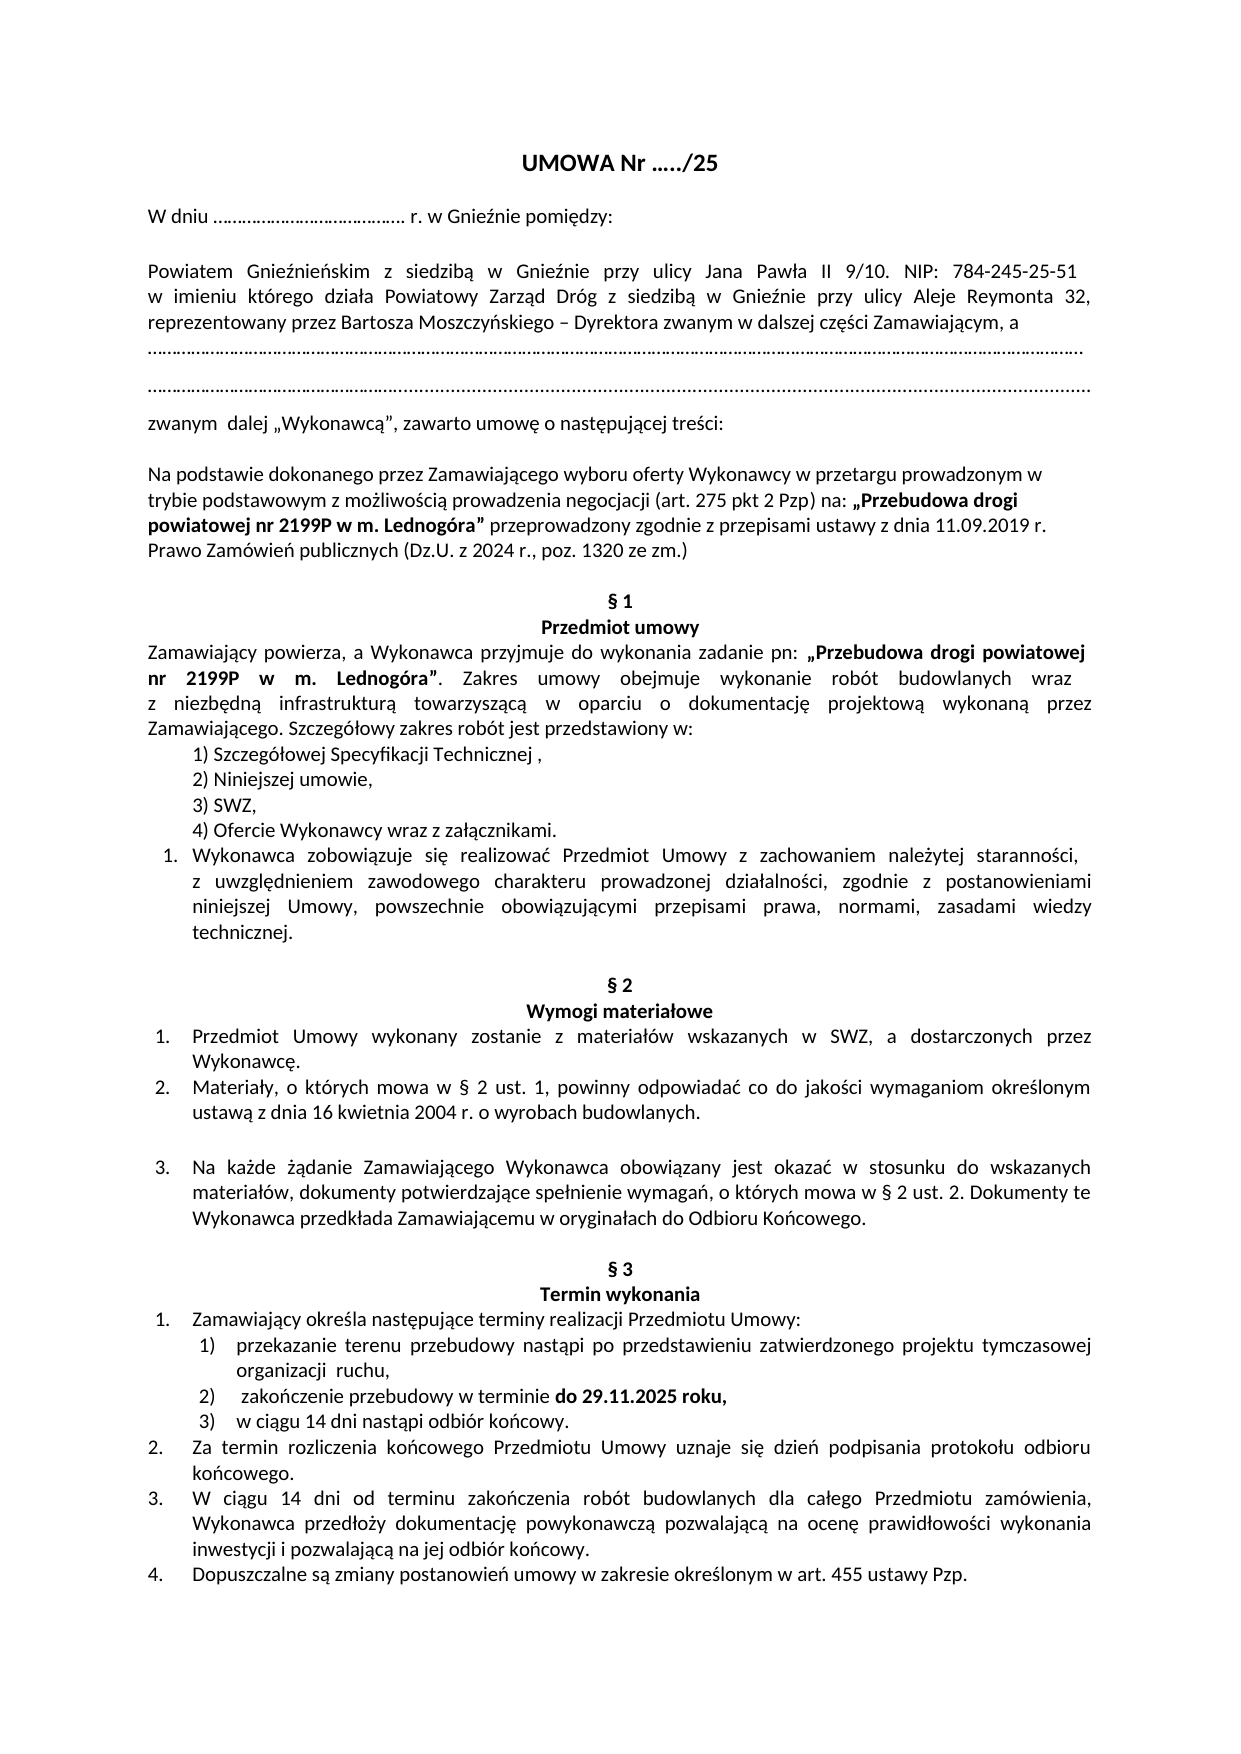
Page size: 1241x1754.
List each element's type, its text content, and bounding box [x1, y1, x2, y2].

text 1) Szczegółowej Specyfikacji Technicznej , [192, 741, 1093, 766]
text …………………………………………………………………………………………………………………………………………………………………………………………………………………………..................................................................................................................................... [148, 334, 1093, 398]
text 2) Niniejszej umowie, [192, 766, 1093, 792]
text Powiatem Gnieźnieńskim z siedzibą w Gnieźnie przy ulicy Jana Pawła II 9/10. NIP: 784-245-25-51 w imieniu którego działa Powiatowy Zarząd Dróg z siedzibą w Gnieźnie przy ulicy Aleje Reymonta 32, reprezentowany przez Bartosza Moszczyńskiego – Dyrektora zwanym w dalszej części Zamawiającym, a [148, 258, 1093, 334]
list Za termin rozliczenia końcowego Przedmiotu Umowy uznaje się dzień podpisania protokołu odbioru końcowego. [148, 1434, 1093, 1485]
list Zamawiający określa następujące terminy realizacji Przedmiotu Umowy: [154, 1307, 1093, 1332]
text zwanym dalej „Wykonawcą”, zawarto umowę o następującej treści: [148, 411, 1093, 436]
text 3) SWZ, 4) Ofercie Wykonawcy wraz z załącznikami. [192, 792, 1093, 843]
list zakończenie przebudowy w terminie do 29.11.2025 roku, [199, 1383, 1093, 1408]
list Wykonawca zobowiązuje się realizować Przedmiot Umowy z zachowaniem należytej staranności, z uwzględnieniem zawodowego charakteru prowadzonej działalności, zgodnie z postanowieniami niniejszej Umowy, powszechnie obowiązującymi przepisami prawa, normami, zasadami wiedzy technicznej. [162, 843, 1093, 972]
text Zamawiający powierza, a Wykonawca przyjmuje do wykonania zadanie pn: „Przebudowa drogi powiatowej nr 2199P w m. Lednogóra”. Zakres umowy obejmuje wykonanie robót budowlanych wraz z niezbędną infrastrukturą towarzyszącą w oparciu o dokumentację projektową wykonaną przez Zamawiającego. Szczegółowy zakres robót jest przedstawiony w: [148, 639, 1093, 741]
list przekazanie terenu przebudowy nastąpi po przedstawieniu zatwierdzonego projektu tymczasowej organizacji ruchu, [199, 1332, 1093, 1383]
list Materiały, o których mowa w § 2 ust. 1, powinny odpowiadać co do jakości wymaganiom określonym ustawą z dnia 16 kwietnia 2004 r. o wyrobach budowlanych. [154, 1074, 1093, 1125]
list Dopuszczalne są zmiany postanowień umowy w zakresie określonym w art. 455 ustawy Pzp. [148, 1561, 1093, 1587]
text W dniu …………………………………. r. w Gnieźnie pomiędzy: [148, 203, 1093, 229]
text § 1 Przedmiot umowy [148, 588, 1093, 639]
text § 3 Termin wykonania [148, 1256, 1093, 1307]
list W ciągu 14 dni od terminu zakończenia robót budowlanych dla całego Przedmiotu zamówienia, Wykonawca przedłoży dokumentację powykonawczą pozwalającą na ocenę prawidłowości wykonania inwestycji i pozwalającą na jej odbiór końcowy. [148, 1485, 1093, 1561]
text UMOWA Nr …../25 [148, 148, 1093, 178]
text § 2 Wymogi materiałowe [148, 972, 1091, 1023]
list Przedmiot Umowy wykonany zostanie z materiałów wskazanych w SWZ, a dostarczonych przez Wykonawcę. [154, 1023, 1093, 1074]
list w ciągu 14 dni nastąpi odbiór końcowy. [199, 1408, 1093, 1434]
list Na każde żądanie Zamawiającego Wykonawca obowiązany jest okazać w stosunku do wskazanych materiałów, dokumenty potwierdzające spełnienie wymagań, o których mowa w § 2 ust. 2. Dokumenty te Wykonawca przedkłada Zamawiającemu w oryginałach do Odbioru Końcowego. [154, 1154, 1093, 1230]
text Na podstawie dokonanego przez Zamawiającego wyboru oferty Wykonawcy w przetargu prowadzonym w trybie podstawowym z możliwością prowadzenia negocjacji (art. 275 pkt 2 Pzp) na: „Przebudowa drogi powiatowej nr 2199P w m. Lednogóra” przeprowadzony zgodnie z przepisami ustawy z dnia 11.09.2019 r. Prawo Zamówień publicznych (Dz.U. z 2024 r., poz. 1320 ze zm.) [148, 461, 1093, 563]
